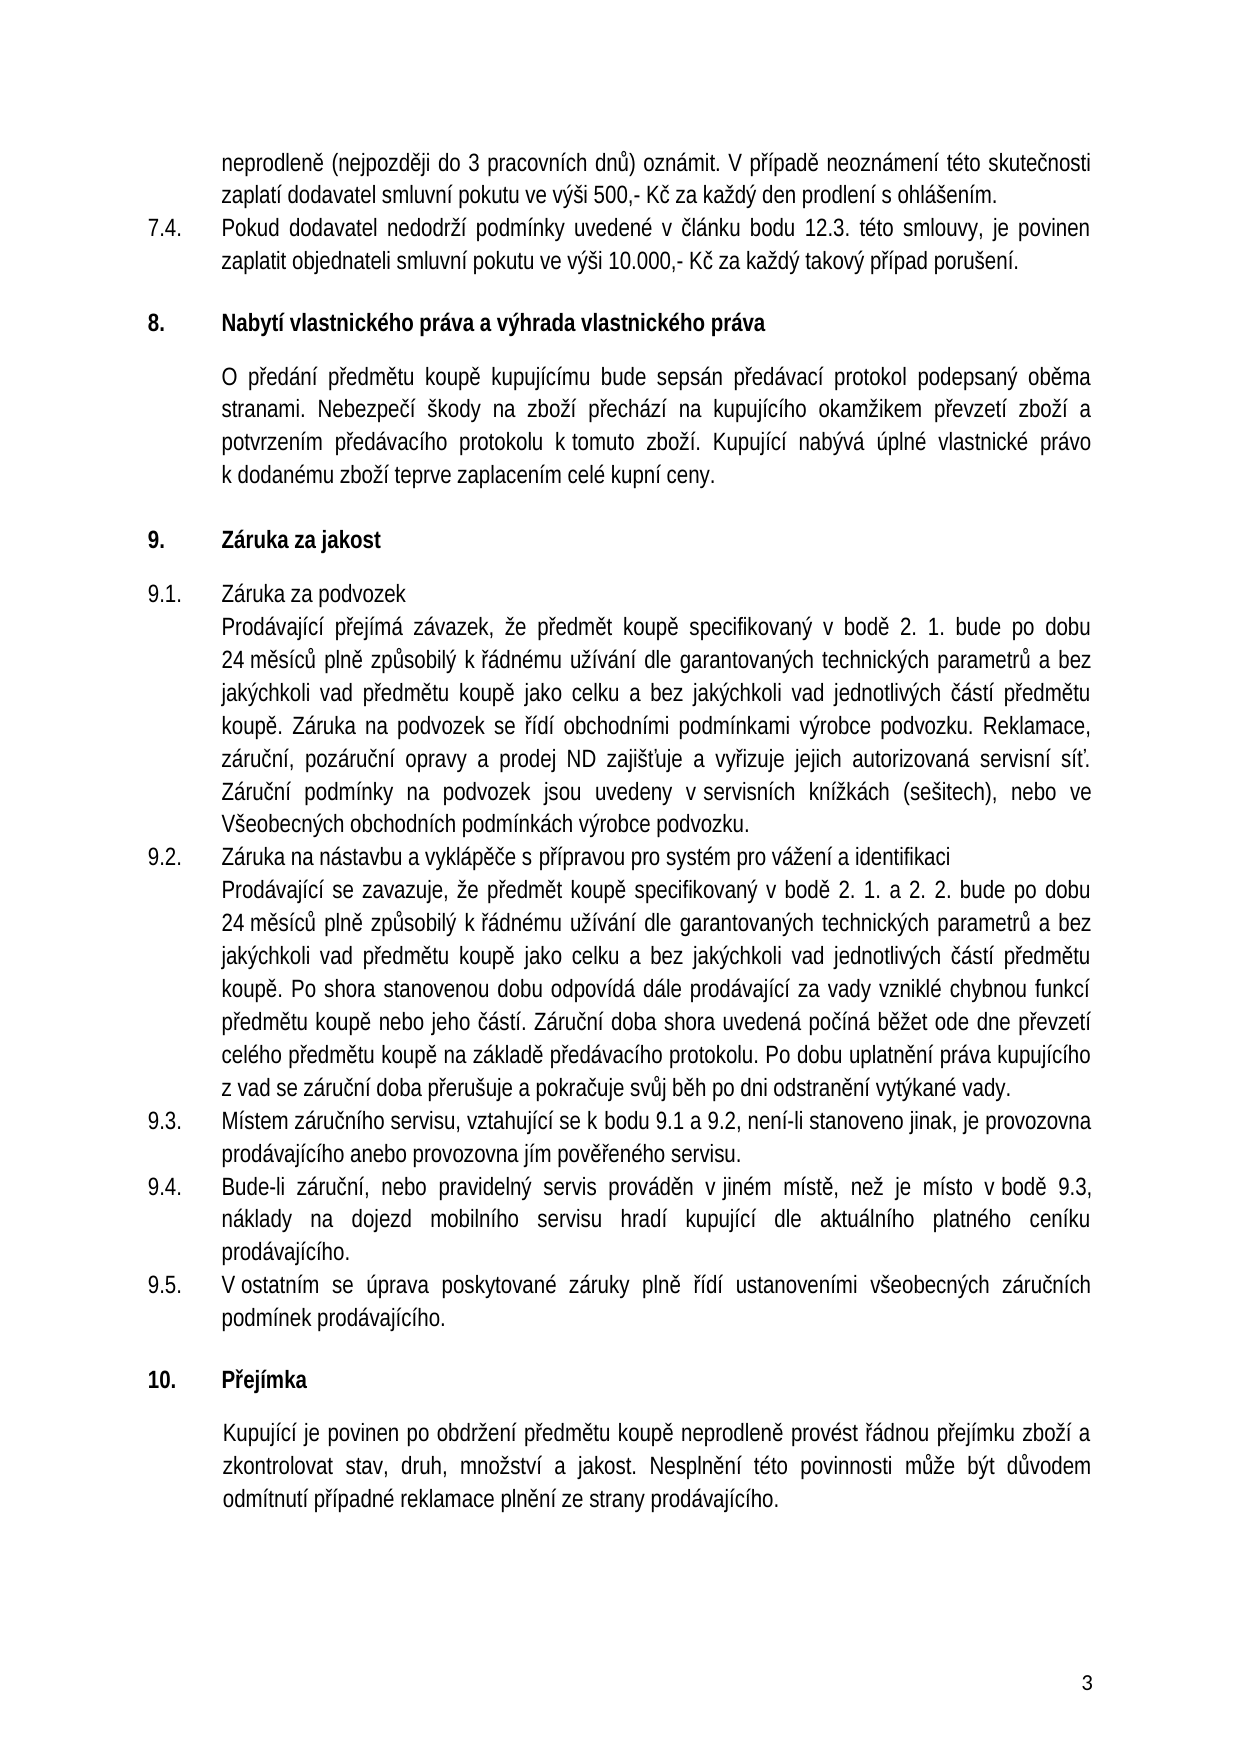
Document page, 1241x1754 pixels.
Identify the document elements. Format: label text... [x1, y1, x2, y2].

subtitle Přejímka [148, 1365, 1093, 1393]
list Záruka za podvozek [148, 579, 1093, 608]
subtitle Nabytí vlastnického práva a výhrada vlastnického práva [148, 308, 1093, 337]
text Prodávající se zavazuje, že předmět koupě specifikovaný v bodě 2. 1. a 2. 2. bude po dobu 24 měsíců plně způsobilý k řádnému užívání dle garantovaných technických parametrů a bez jakýchkoli vad předmětu koupě jako celku a bez jakýchkoli vad jednotlivých částí předmětu koupě. Po shora stanovenou dobu odpovídá dále prodávající za vady vzniklé chybnou funkcí předmětu koupě nebo jeho částí. Záruční doba shora uvedená počíná běžet ode dne převzetí celého předmětu koupě na základě předávacího protokolu. Po dobu uplatnění práva kupujícího z vad se záruční doba přerušuje a pokračuje svůj běh po dni odstranění vytýkané vady. [221, 875, 1093, 1101]
list Kupující je povinen po obdržení předmětu koupě neprodleně provést řádnou přejímku zboží a zkontrolovat stav, druh, množství a jakost. Nesplnění této povinnosti může být důvodem odmítnutí případné reklamace plnění ze strany prodávajícího. [223, 1418, 1093, 1513]
text Prodávající přejímá závazek, že předmět koupě specifikovaný v bodě 2. 1. bude po dobu 24 měsíců plně způsobilý k řádnému užívání dle garantovaných technických parametrů a bez jakýchkoli vad předmětu koupě jako celku a bez jakýchkoli vad jednotlivých částí předmětu koupě. Záruka na podvozek se řídí obchodními podmínkami výrobce podvozku. Reklamace, záruční, pozáruční opravy a prodej ND zajišťuje a vyřizuje jejich autorizovaná servisní síť. Záruční podmínky na podvozek jsou uvedeny v servisních knížkách (sešitech), nebo ve Všeobecných obchodních podmínkách výrobce podvozku. [221, 612, 1093, 838]
list Bude-li záruční, nebo pravidelný servis prováděn v jiném místě, než je místo v bodě 9.3, náklady na dojezd mobilního servisu hradí kupující dle aktuálního platného ceníku prodávajícího. [148, 1172, 1093, 1266]
list Místem záručního servisu, vztahující se k bodu 9.1 a 9.2, není-li stanoveno jinak, je provozovna prodávajícího anebo provozovna jím pověřeného servisu. [148, 1106, 1093, 1167]
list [148, 148, 1093, 209]
subtitle O předání předmětu koupě kupujícímu bude sepsán předávací protokol podepsaný oběma stranami. Nebezpečí škody na zboží přechází na kupujícího okamžikem převzetí zboží a potvrzením předávacího protokolu k tomuto zboží. Kupující nabývá úplné vlastnické právo k dodanému zboží teprve zaplacením celé kupní ceny. [221, 362, 1093, 489]
list Pokud dodavatel nedodrží podmínky uvedené v článku bodu 12.3. této smlouvy, je povinen zaplatit objednateli smluvní pokutu ve výši 10.000,- Kč za každý takový případ porušení. [148, 213, 1093, 275]
list Záruka na nástavbu a vyklápěče s přípravou pro systém pro vážení a identifikaci [148, 842, 1093, 871]
subtitle Záruka za jakost [148, 525, 1093, 554]
list V ostatním se úprava poskytované záruky plně řídí ustanoveními všeobecných záručních podmínek prodávajícího. [148, 1270, 1093, 1332]
